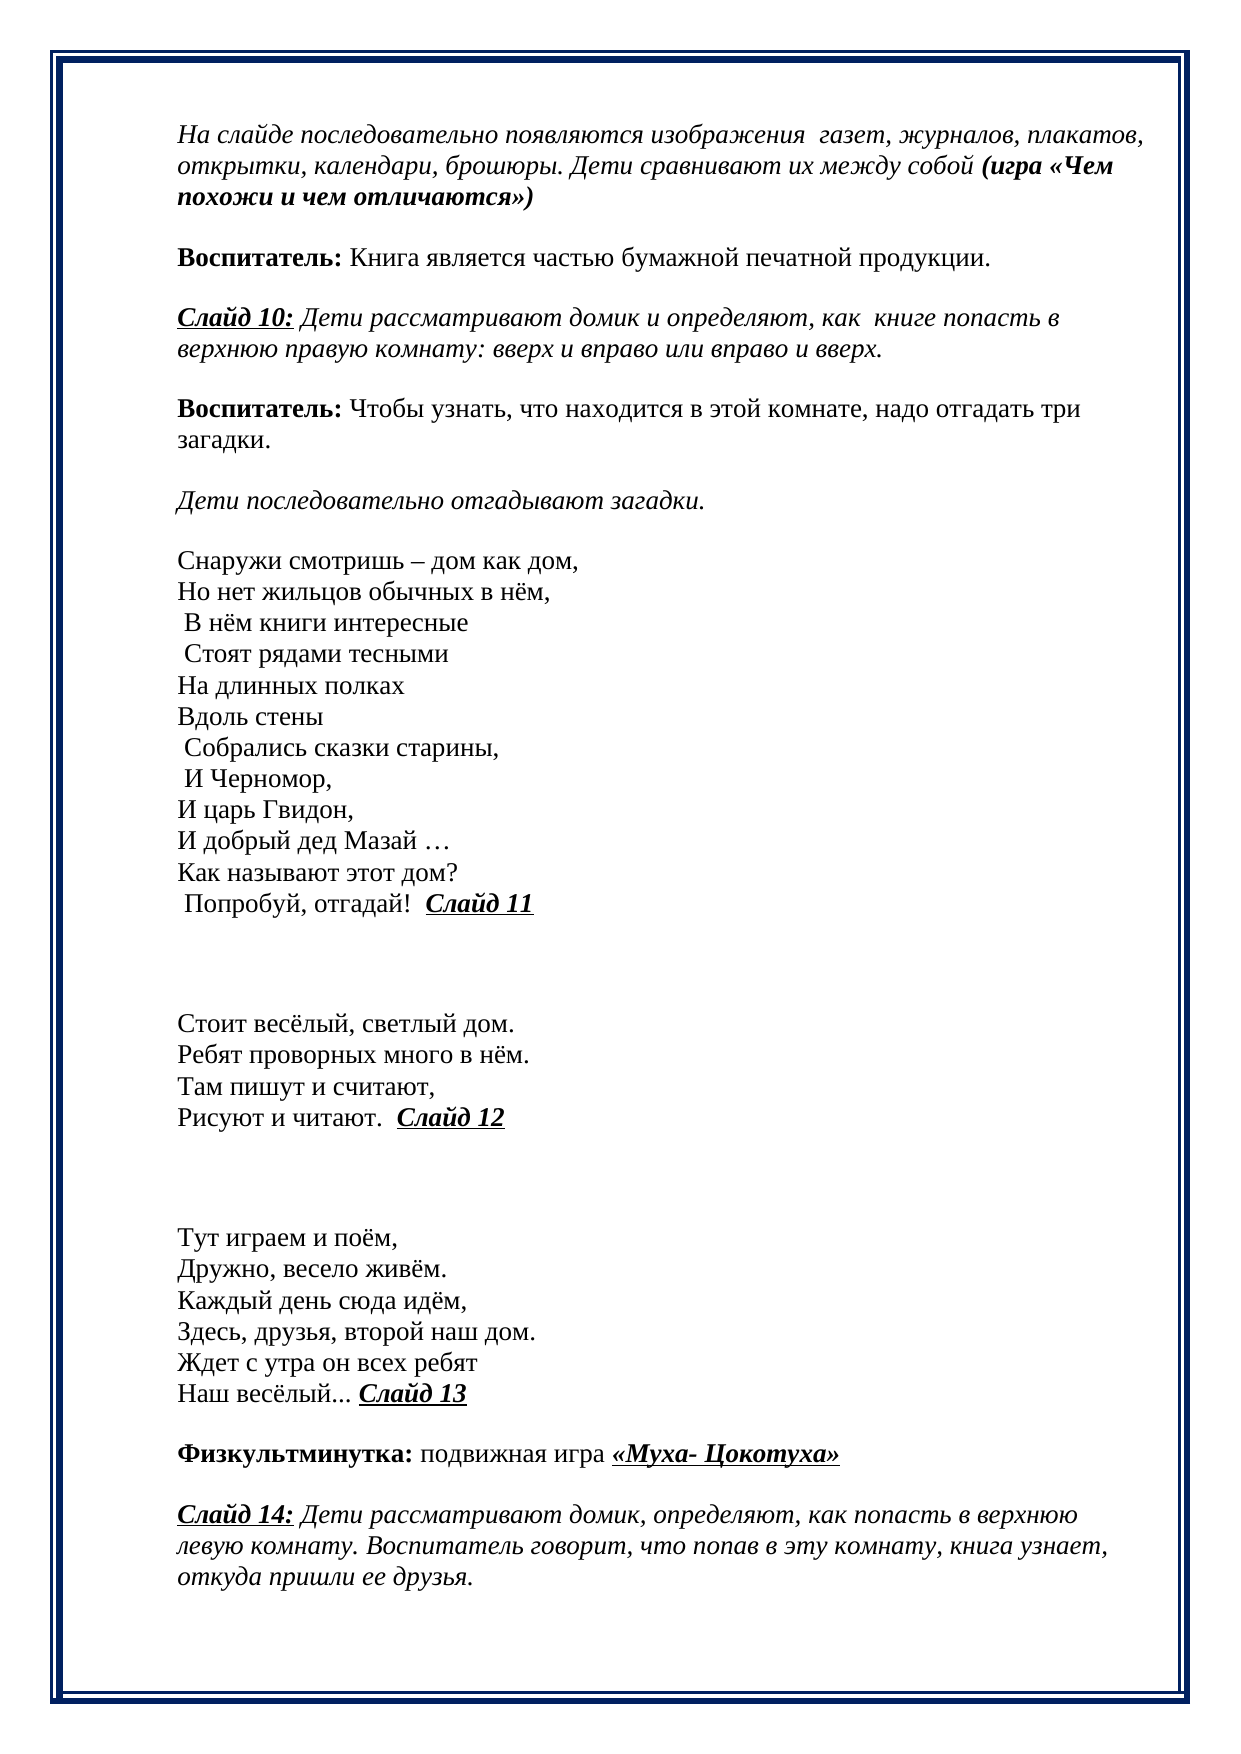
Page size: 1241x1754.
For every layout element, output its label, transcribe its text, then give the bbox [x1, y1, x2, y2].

text Дети последовательно отгадывают загадки. [177, 484, 1152, 515]
text Попробуй, отгадай! Слайд 11 [177, 887, 1152, 918]
text На длинных полках [177, 669, 1152, 700]
text Стоит весёлый, светлый дом. Ребят проворных много в нём. Там пишут и считают, Рисуют и читают. Слайд 12 [177, 1007, 1152, 1132]
text И Черномор, [177, 762, 1152, 793]
text Но нет жильцов обычных в нём, [177, 575, 1152, 606]
text Воспитатель: Чтобы узнать, что находится в этой комнате, надо отгадать три загадки. [177, 392, 1152, 455]
text В нём книги интересные [177, 606, 1152, 638]
text Вдоль стены [177, 700, 1152, 731]
text Воспитатель: Книга является частью бумажной печатной продукции. [177, 241, 1152, 272]
text Собрались сказки старины, [177, 731, 1152, 762]
text И царь Гвидон, [177, 793, 1152, 824]
text Стоят рядами тесными [177, 638, 1152, 669]
text И добрый дед Мазай … [177, 824, 1152, 856]
text Тут играем и поём, Дружно, весело живём. Каждый день сюда идём, Здесь, друзья, второй наш дом. Ждет с утра он всех ребят Наш весёлый... Слайд 13 [177, 1221, 1152, 1408]
text Снаружи смотришь – дом как дом, [177, 544, 1152, 575]
text Слайд 14: Дети рассматривают домик, определяют, как попасть в верхнюю левую комнату. Воспитатель говорит, что попав в эту комнату, книга узнает, откуда пришли ее друзья. [177, 1498, 1152, 1591]
text Как называют этот дом? [177, 856, 1152, 887]
text Слайд 10: Дети рассматривают домик и определяют, как книге попасть в верхнюю правую комнату: вверх и вправо или вправо и вверх. [177, 301, 1152, 363]
text Физкультминутка: подвижная игра «Муха- Цокотуха» [177, 1437, 1152, 1469]
text На слайде последовательно появляются изображения газет, журналов, плакатов, открытки, календари, брошюры. Дети сравнивают их между собой (игра «Чем похожи и чем отличаются») [177, 118, 1152, 211]
